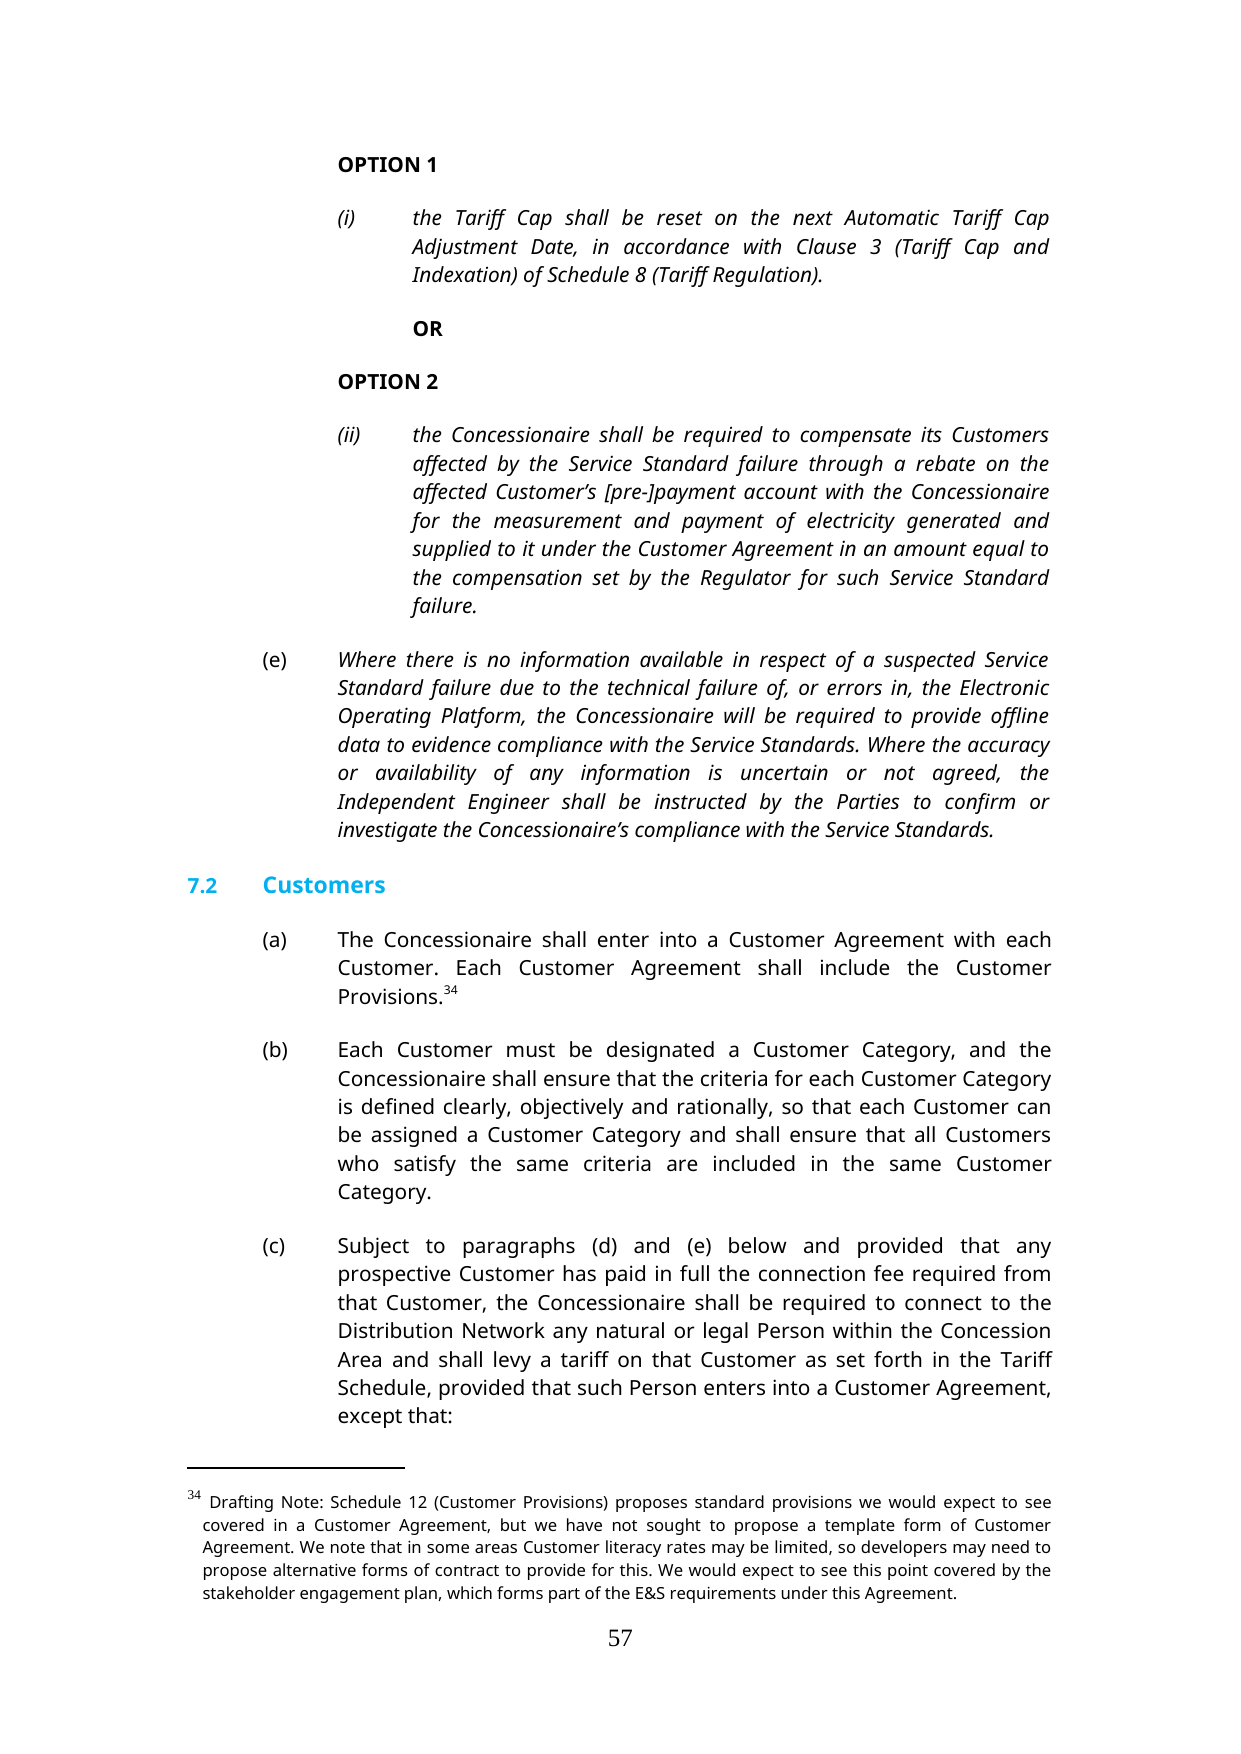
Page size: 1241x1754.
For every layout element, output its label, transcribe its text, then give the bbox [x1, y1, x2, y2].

subtitle the Tariff Cap shall be reset on the next Automatic Tariff Cap Adjustment Date, in accordance with Clause 3 (Tariff Cap and Indexation) of Schedule 8 (Tariff Regulation). [337, 203, 1053, 289]
subtitle the Concessionaire shall be required to compensate its Customers affected by the Service Standard failure through a rebate on the affected Customer’s [pre-]payment account with the Concessionaire for the measurement and payment of electricity generated and supplied to it under the Customer Agreement in an amount equal to the compensation set by the Regulator for such Service Standard failure. [337, 421, 1053, 620]
subtitle Subject to paragraphs (d) and (e) below and provided that any prospective Customer has paid in full the connection fee required from that Customer, the Concessionaire shall be required to connect to the Distribution Network any natural or legal Person within the Concession Area and shall levy a tariff on that Customer as set forth in the Tariff Schedule, provided that such Person enters into a Customer Agreement, except that: [262, 1231, 1053, 1430]
subtitle Where there is no information available in respect of a suspected Service Standard failure due to the technical failure of, or errors in, the Electronic Operating Platform, the Concessionaire will be required to provide offline data to evidence compliance with the Service Standards. Where the accuracy or availability of any information is uncertain or not agreed, the Independent Engineer shall be instructed by the Parties to confirm or investigate the Concessionaire’s compliance with the Service Standards. [262, 645, 1053, 844]
text OPTION 2 [262, 367, 1053, 396]
subtitle The Concessionaire shall enter into a Customer Agreement with each Customer. Each Customer Agreement shall include the Customer Provisions. [262, 925, 1053, 1010]
subtitle Each Customer must be designated a Customer Category, and the Concessionaire shall ensure that the criteria for each Customer Category is defined clearly, objectively and rationally, so that each Customer can be assigned a Customer Category and shall ensure that all Customers who satisfy the same criteria are included in the same Customer Category. [262, 1035, 1053, 1206]
subtitle OR [337, 314, 1053, 342]
text OPTION 1 [262, 150, 1053, 178]
subtitle Customers [187, 869, 1053, 900]
